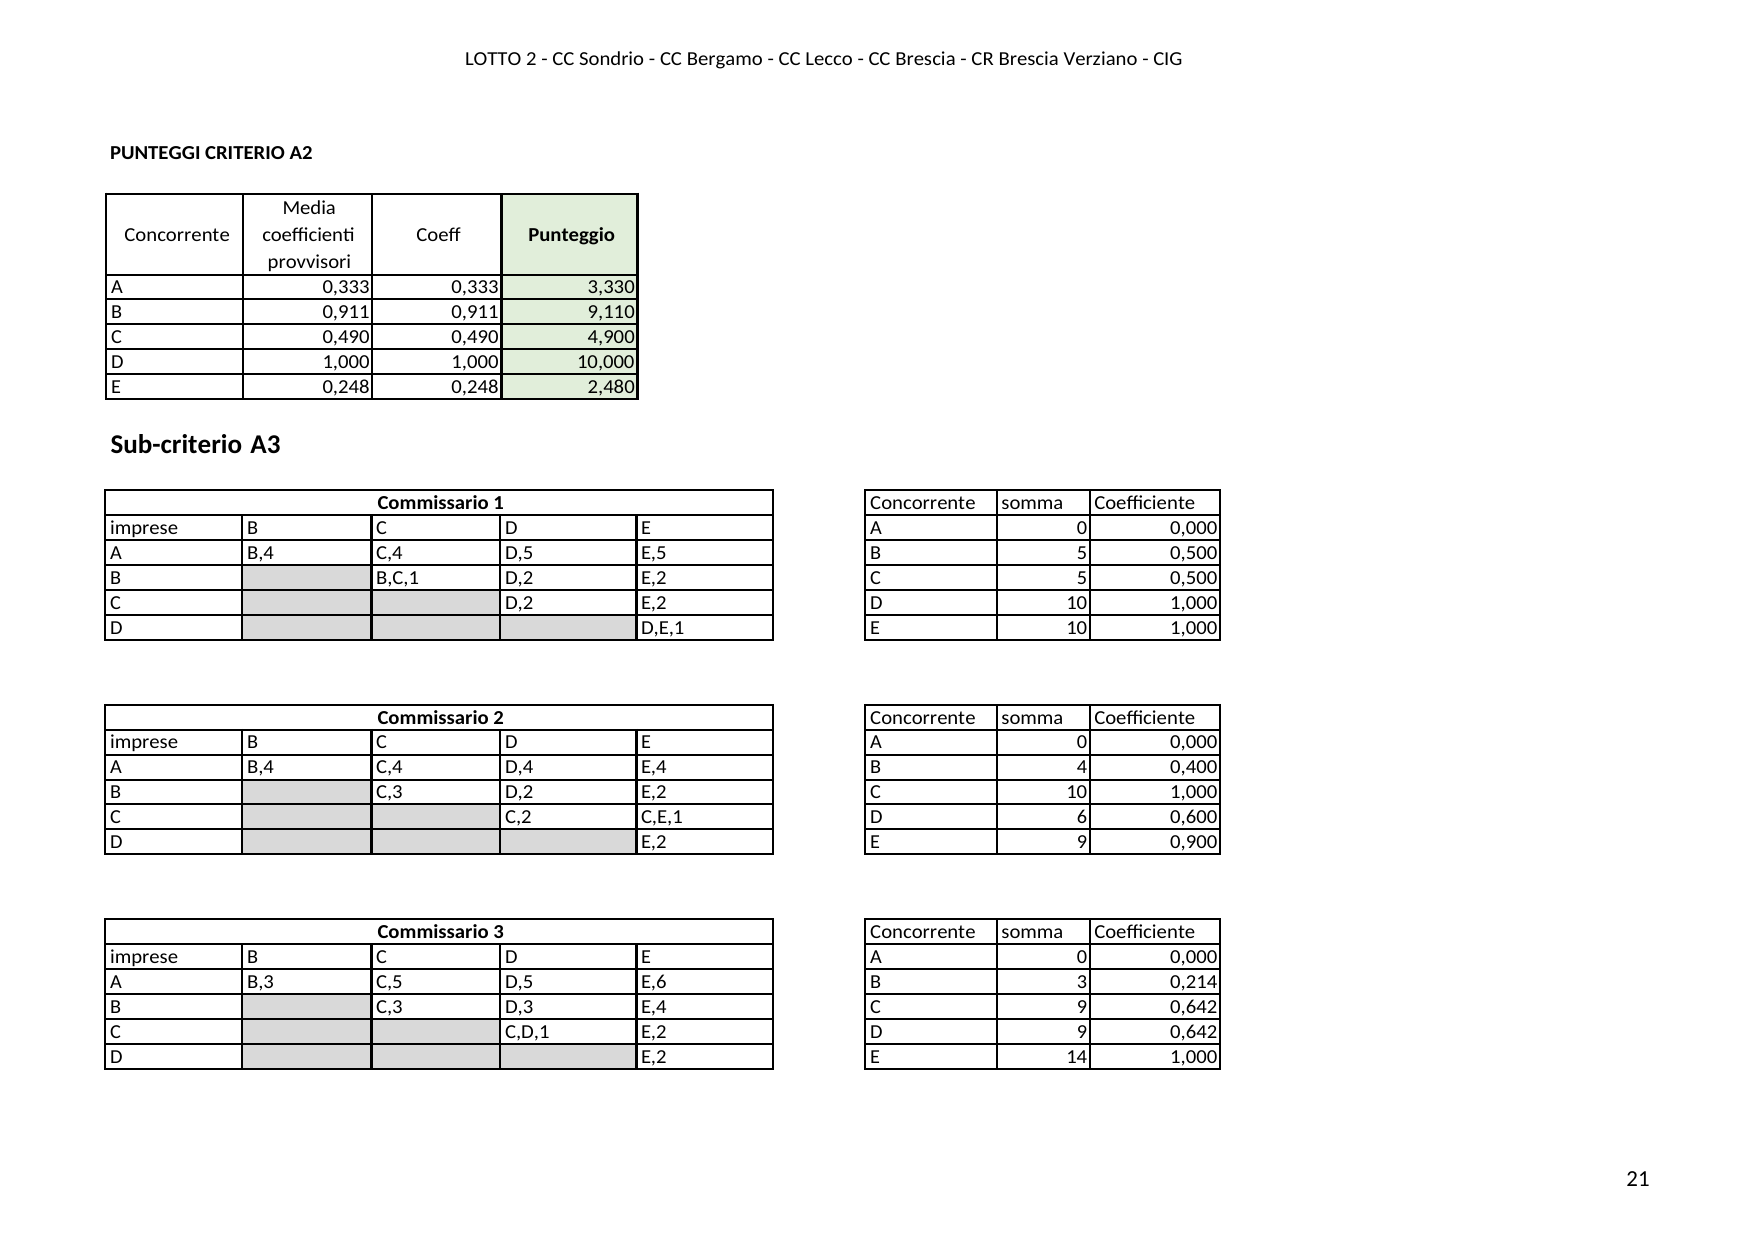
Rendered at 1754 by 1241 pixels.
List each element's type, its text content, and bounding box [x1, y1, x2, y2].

table_cell B [107, 300, 242, 323]
table_cell 0,490 [373, 325, 500, 348]
table_cell 0,911 [373, 300, 500, 323]
table_cell 10,000 [503, 350, 636, 373]
table_cell 0,248 [244, 375, 371, 398]
table_cell A [107, 276, 242, 298]
table_header Coeff [373, 195, 500, 274]
table_header Punteggio [503, 195, 636, 274]
table_cell 1,000 [373, 350, 500, 373]
table_cell 1,000 [244, 350, 371, 373]
table_cell 0,248 [373, 375, 500, 398]
table_cell 0,490 [244, 325, 371, 348]
text PUNTEGGI CRITERIO A2 [110, 140, 1656, 164]
table_cell E [107, 375, 242, 398]
table_cell D [107, 350, 242, 373]
table_cell 0,333 [244, 276, 371, 298]
table_cell 0,911 [244, 300, 371, 323]
table_cell 2,480 [503, 375, 636, 398]
subtitle Sub-criterio A3 [110, 428, 1656, 461]
table_cell 0,333 [373, 276, 500, 298]
table_header Concorrente [107, 195, 242, 274]
table_cell 3,330 [503, 276, 636, 298]
table_header Media coefficienti provvisori [244, 195, 371, 274]
table_cell C [107, 325, 242, 348]
table_cell 9,110 [503, 300, 636, 323]
table_cell 4,900 [503, 325, 636, 348]
